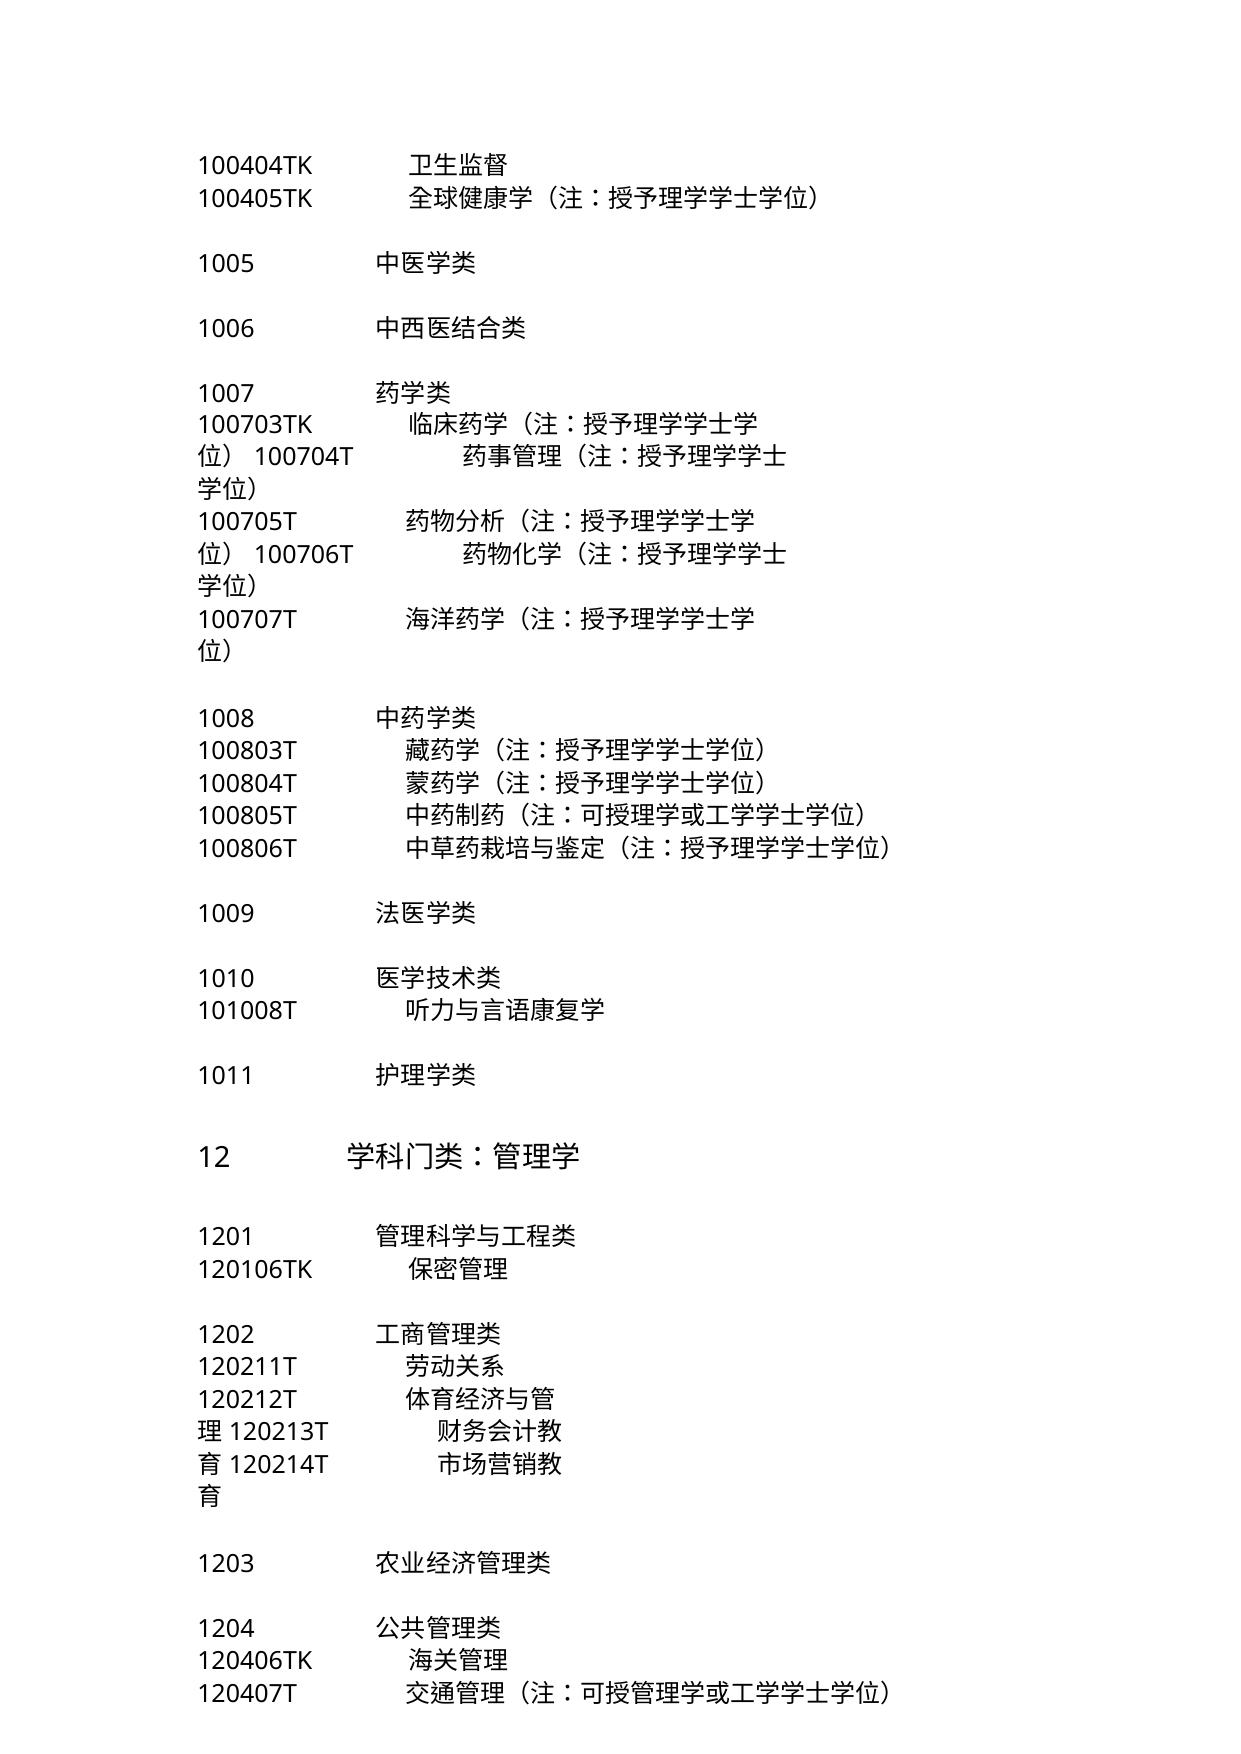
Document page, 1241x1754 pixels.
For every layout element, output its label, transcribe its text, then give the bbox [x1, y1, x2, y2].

text 1204 公共管理类 [197, 1616, 1230, 1642]
text 100404TK 卫生监督 [197, 154, 1230, 180]
text 1009 法医学类 [197, 901, 1230, 927]
text 100805T 中药制药（注：可授理学或工学学士学位） [197, 804, 1230, 830]
text 1010 医学技术类 [197, 966, 1230, 992]
text 1202 工商管理类 120211T 劳动关系 120212T 体育经济与管理 120213T 财务会计教育 120214T 市场营销教育 [197, 1317, 579, 1512]
text 1201 管理科学与工程类 120106TK 保密管理 [197, 1220, 1230, 1285]
text 1006 中西医结合类 [197, 316, 1230, 342]
text 100405TK 全球健康学（注：授予理学学士学位） [197, 186, 1230, 212]
text 101008T 听力与言语康复学 [197, 999, 1230, 1025]
text 12 学科门类：管理学 [197, 1143, 1230, 1173]
text 1203 农业经济管理类 [197, 1551, 1230, 1577]
text 1008 中药学类 [197, 706, 1230, 732]
text 1011 护理学类 [197, 1064, 1230, 1090]
text 100703TK 临床药学（注：授予理学学士学位） 100704T 药事管理（注：授予理学学士学位） 100705T 药物分析（注：授予理学学士学位） 100706T 药物化学（注：授予理学学士学位） 100707T 海洋药学（注：授予理学学士学位） [197, 407, 804, 667]
text 100806T 中草药栽培与鉴定（注：授予理学学士学位） [197, 836, 1230, 862]
text 1005 中医学类 [197, 251, 1230, 277]
text 1007 药学类 [197, 381, 1230, 407]
text 100804T 蒙药学（注：授予理学学士学位） [197, 771, 1230, 797]
text 100803T 藏药学（注：授予理学学士学位） [197, 739, 1230, 765]
text 120407T 交通管理（注：可授管理学或工学学士学位） [197, 1681, 1230, 1707]
text 120406TK 海关管理 [197, 1649, 1230, 1675]
